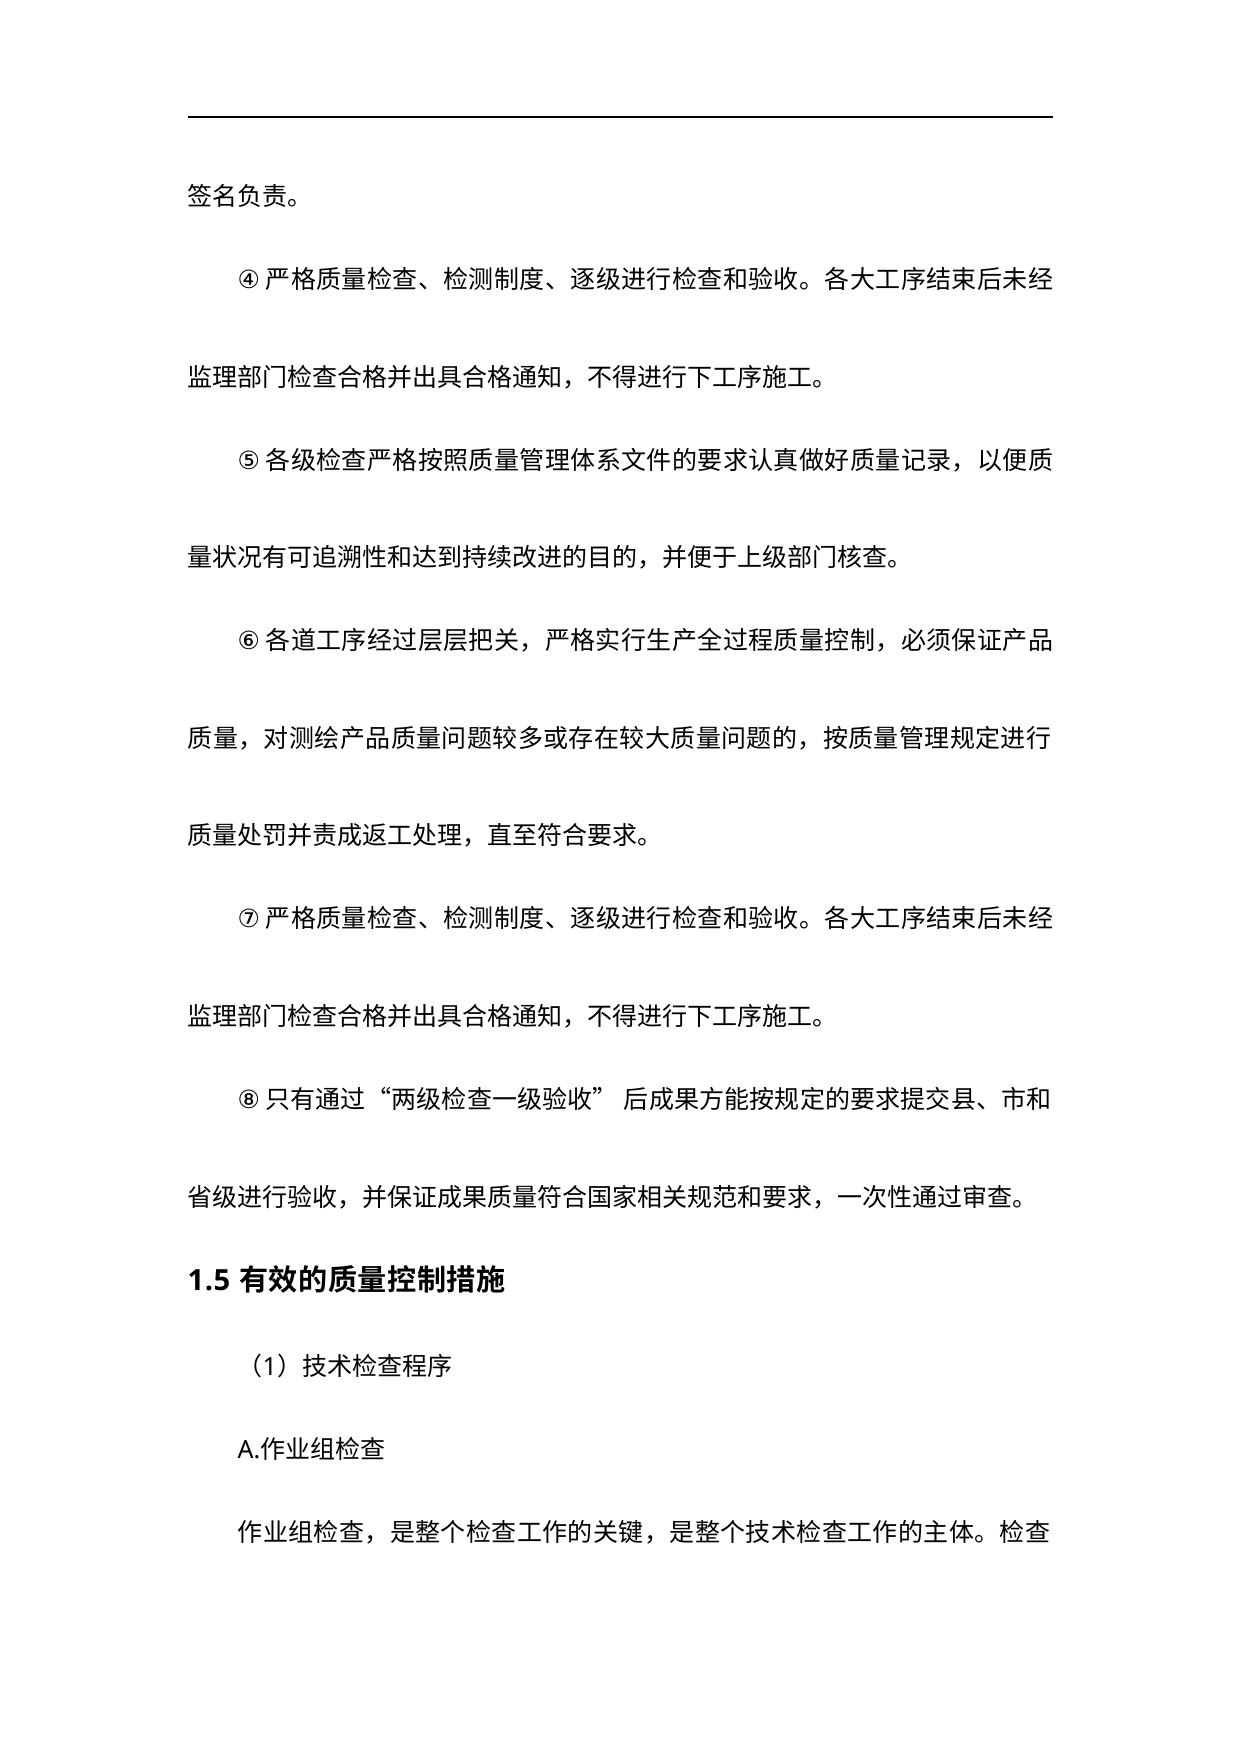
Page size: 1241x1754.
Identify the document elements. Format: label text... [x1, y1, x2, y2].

text A.作业组检查 [187, 1415, 1053, 1480]
text ⑦严格质量检查、检测制度、逐级进行检查和验收。各大工序结束后未经监理部门检查合格并出具合格通知，不得进行下工序施工。 [187, 884, 1053, 1047]
text （1）技术检查程序 [187, 1332, 1053, 1397]
text ⑤各级检查严格按照质量管理体系文件的要求认真做好质量记录，以便质量状况有可追溯性和达到持续改进的目的，并便于上级部门核查。 [187, 426, 1053, 588]
text ④严格质量检查、检测制度、逐级进行检查和验收。各大工序结束后未经监理部门检查合格并出具合格通知，不得进行下工序施工。 [187, 245, 1053, 408]
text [187, 1498, 1053, 1563]
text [187, 162, 1053, 227]
text 1.5 有效的质量控制措施 [187, 1246, 1053, 1311]
text ⑧只有通过“两级检查一级验收” 后成果方能按规定的要求提交县、市和省级进行验收，并保证成果质量符合国家相关规范和要求，一次性通过审查。 [187, 1065, 1053, 1228]
text ⑥各道工序经过层层把关，严格实行生产全过程质量控制，必须保证产品质量，对测绘产品质量问题较多或存在较大质量问题的，按质量管理规定进行质量处罚并责成返工处理，直至符合要求。 [187, 606, 1053, 866]
